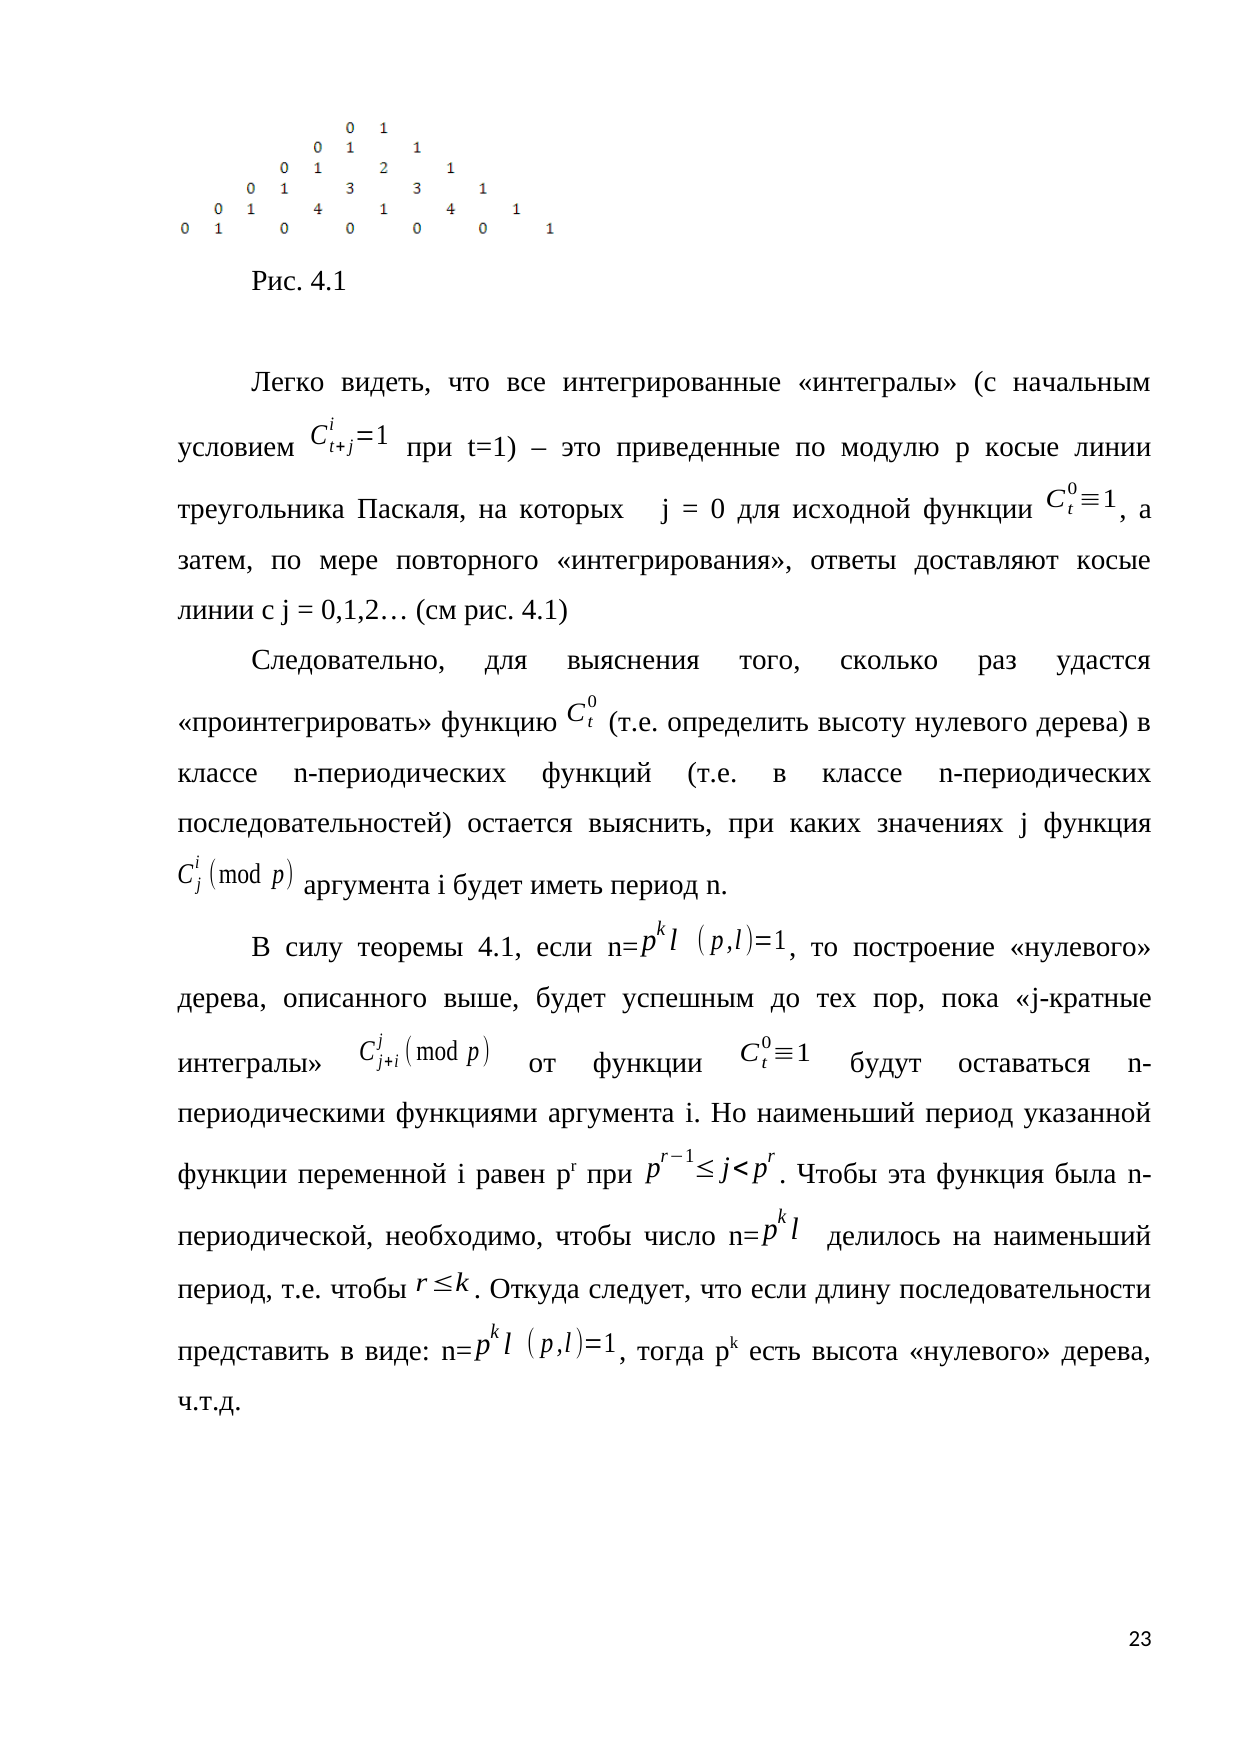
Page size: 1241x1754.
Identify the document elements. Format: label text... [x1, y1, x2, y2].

text Рис. 4.1 [177, 263, 1152, 297]
text В силу теоремы 4.1, если n= , то построение «нулевого» дерева, описанного выше, будет успешным до тех пор, пока «j-кратные интегралы» от функции будут оставаться n-периодическими функциями аргумента i. Но наименьший период указанной функции переменной i равен pr при . Чтобы эта функция была n-периодической, необходимо, чтобы число n= делилось на наименьший период, т.е. чтобы . Откуда следует, что если длину последовательности представить в виде: n= , тогда pk есть высота «нулевого» дерева, ч.т.д. [177, 918, 1152, 1417]
picture [177, 118, 557, 239]
text Следовательно, для выяснения того, сколько раз удастся «проинтегрировать» функцию (т.е. определить высоту нулевого дерева) в классе n-периодических функций (т.е. в классе n-периодических последовательностей) остается выяснить, при каких значениях j функция аргумента i будет иметь период n. [177, 642, 1152, 901]
text Легко видеть, что все интегрированные «интегралы» (с начальным условием при t=1) – это приведенные по модулю p косые линии треугольника Паскаля, на которых j = 0 для исходной функции , а затем, по мере повторного «интегрирования», ответы доставляют косые линии с j = 0,1,2… (см рис. 4.1) [177, 364, 1152, 626]
